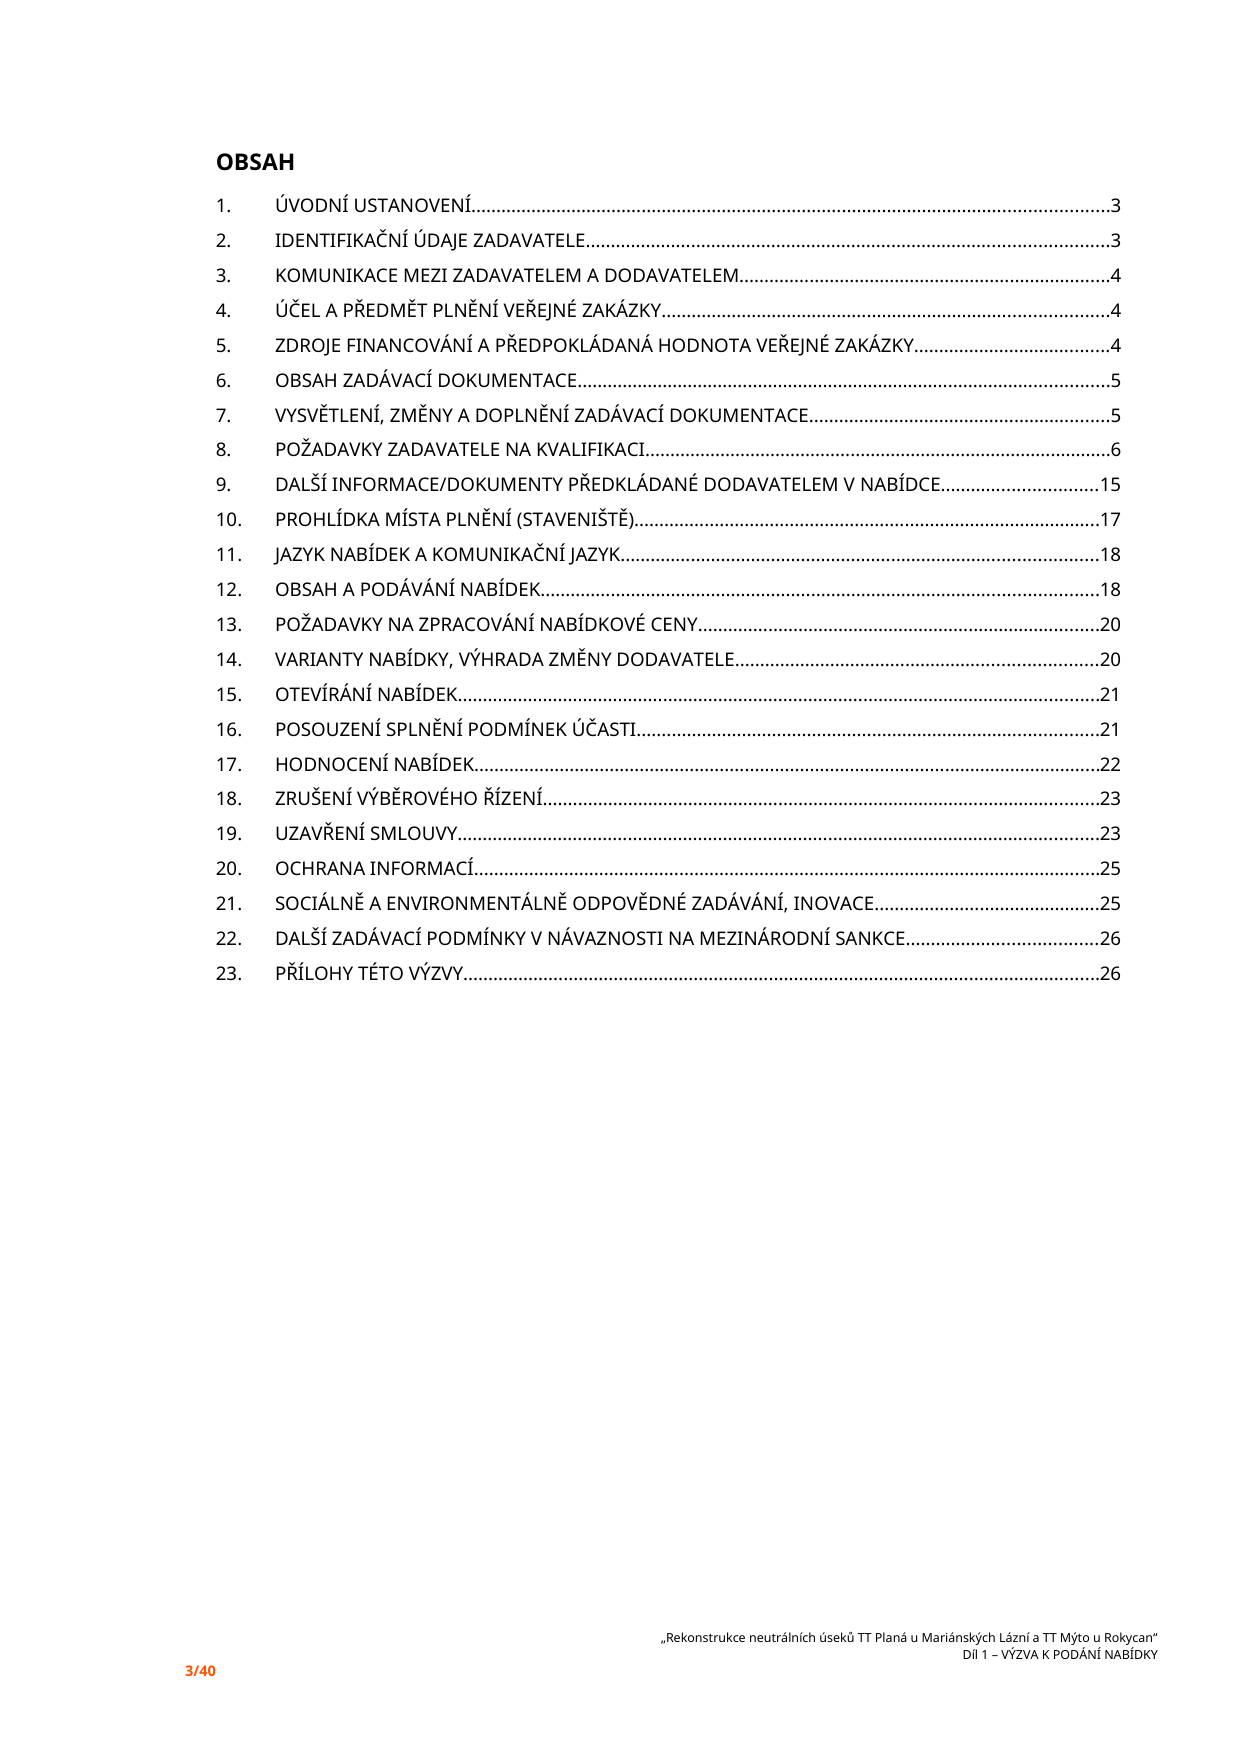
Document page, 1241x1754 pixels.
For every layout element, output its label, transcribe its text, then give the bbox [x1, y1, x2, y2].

text 20. OCHRANA INFORMACÍ 25 [216, 856, 1122, 881]
text 3. KOMUNIKACE MEZI ZADAVATELEM a DODAVATELEM 4 [216, 262, 1122, 288]
text 15. OTEVÍRÁNÍ NABÍDEK 21 [216, 681, 1122, 707]
text 9. DALŠÍ INFORMACE/DOKUMENTY PŘEDKLÁDANÉ DODAVATELEM V NABÍDCE 15 [216, 472, 1122, 497]
text Obsah [216, 146, 1122, 177]
text 10. PROHLÍDKA MÍSTA PLNĚNÍ (STAVENIŠTĚ) 17 [216, 507, 1122, 532]
text 22. Další zadávací podmínky v návaznosti na MEZINÁRODNÍ sankce 26 [216, 925, 1122, 951]
text 19. UZAVŘENÍ SMLOUVY 23 [216, 821, 1122, 846]
text 6. OBSAH ZADÁVACÍ DOKUMENTACE 5 [216, 367, 1122, 392]
text 12. OBSAH A PODÁVÁNÍ NABÍDEK 18 [216, 576, 1122, 602]
text 8. POŽADAVKY ZADAVATELE NA KVALIFIKACI 6 [216, 437, 1122, 462]
text 1. ÚVODNÍ USTANOVENÍ 3 [216, 192, 1122, 218]
text 23. PŘÍLOHY TÉTO VÝZVY 26 [216, 960, 1122, 986]
text 13. POŽADAVKY NA ZPRACOVÁNÍ NABÍDKOVÉ CENY 20 [216, 611, 1122, 637]
text 17. HODNOCENÍ NABÍDEK 22 [216, 751, 1122, 776]
text 4. ÚČEL A PŘEDMĚT PLNĚNÍ VEŘEJNÉ ZAKÁZKY 4 [216, 297, 1122, 323]
text 7. VYSVĚTLENÍ, ZMĚNY A DOPLNĚNÍ ZADÁVACÍ DOKUMENTACE 5 [216, 402, 1122, 427]
text 2. IDENTIFIKAČNÍ ÚDAJE ZADAVATELE 3 [216, 227, 1122, 253]
text 5. ZDROJE FINANCOVÁNÍ A PŘEDPOKLÁDANÁ HODNOTA VEŘEJNÉ ZAKÁZKY 4 [216, 332, 1122, 358]
text 14. VARIANTY NABÍDKY, VÝHRADA ZMĚNY DODAVATELE 20 [216, 646, 1122, 672]
text 21. SOCIÁLNĚ A ENVIRONMENTÁLNĚ ODPOVĚDNÉ ZADÁVÁNÍ, INOVACE 25 [216, 890, 1122, 916]
text 18. ZRUŠENÍ VÝBĚROVÉHO ŘÍZENÍ 23 [216, 786, 1122, 811]
text 16. POSOUZENÍ SPLNĚNÍ PODMÍNEK ÚČASTI 21 [216, 716, 1122, 741]
text 11. JAZYK NABÍDEK A KOMUNIKAČNÍ JAZYK 18 [216, 541, 1122, 567]
